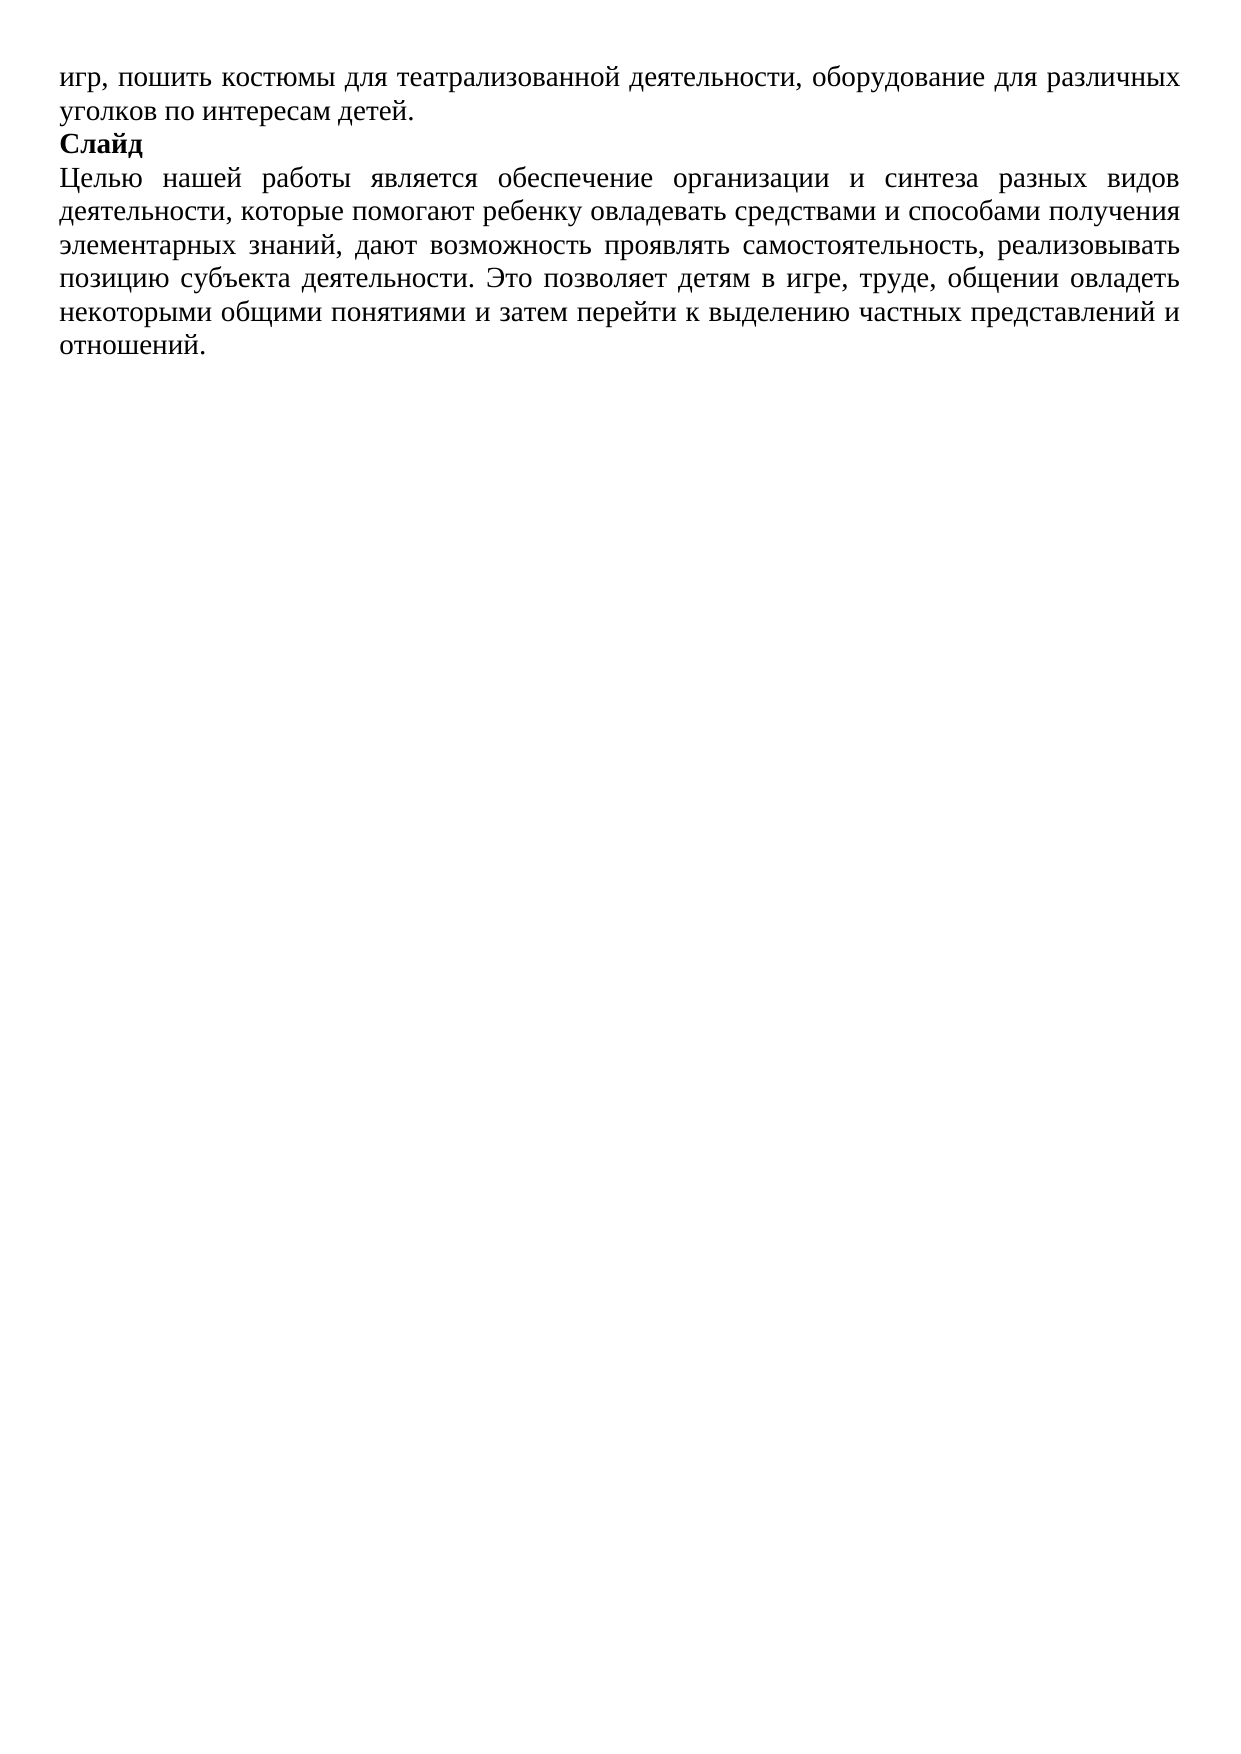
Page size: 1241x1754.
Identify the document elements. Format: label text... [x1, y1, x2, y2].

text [59, 59, 1181, 126]
text Слайд [59, 126, 1181, 160]
text Целью нашей работы является обеспечение организации и синтеза разных видов деятельности, которые помогают ребенку овладевать средствами и способами получения элементарных знаний, дают возможность проявлять самостоятельность, реализовывать позицию субъекта деятельности. Это позволяет детям в игре, труде, общении овладеть некоторыми общими понятиями и затем перейти к выделению частных представлений и отношений. [59, 160, 1181, 361]
